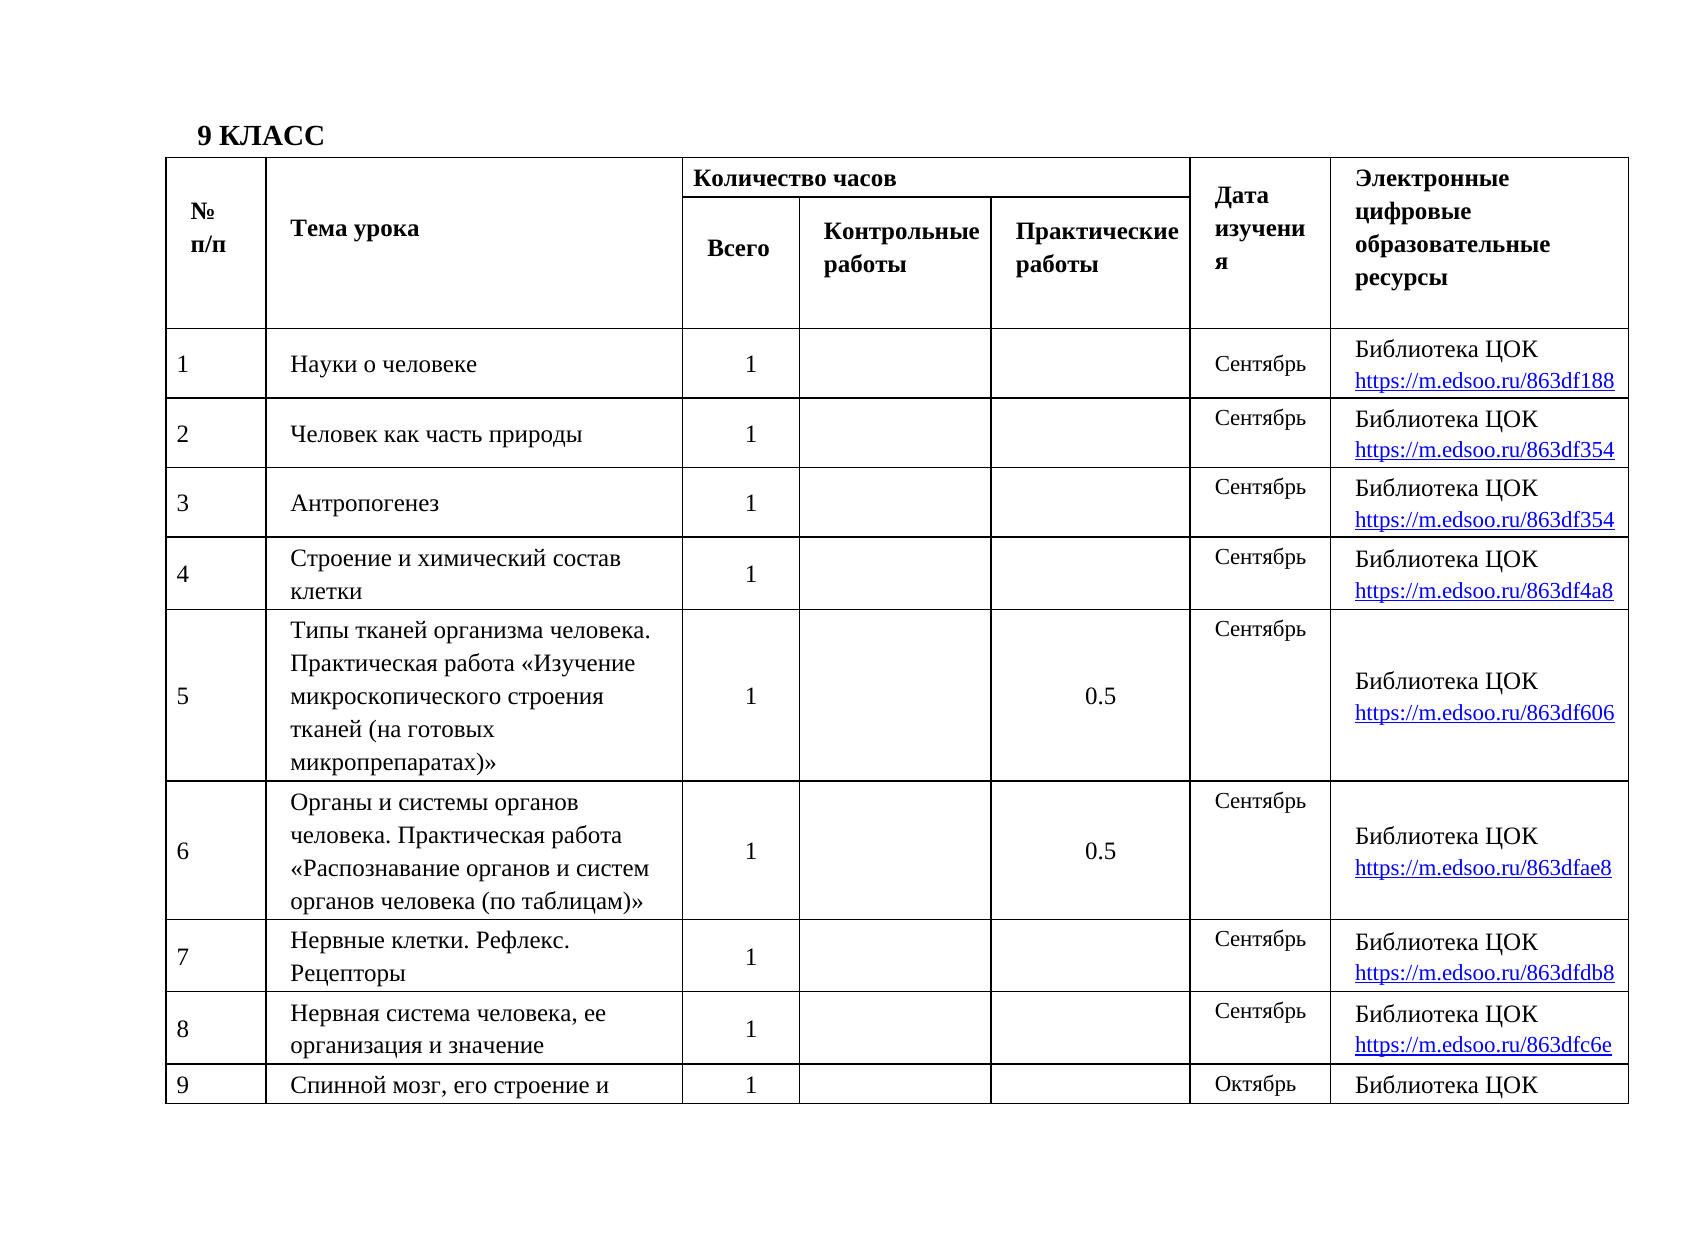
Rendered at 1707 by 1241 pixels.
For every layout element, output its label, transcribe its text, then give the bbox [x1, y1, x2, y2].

table_cell [992, 1065, 1189, 1103]
table_cell Органы и системы органов человека. Практическая работа «Распознавание органов и систем органов человека (по таблицам)» [267, 782, 682, 918]
table_cell 1 [683, 610, 799, 780]
table_cell 0.5 [992, 782, 1189, 918]
table_cell 1 [683, 782, 799, 918]
table_header № п/п [167, 158, 265, 327]
table_cell Сентябрь [1191, 329, 1330, 397]
table_cell 9 [167, 1065, 265, 1103]
table_cell Человек как часть природы [267, 399, 682, 467]
table_cell [800, 538, 990, 608]
table_header Электронные цифровые образовательные ресурсы [1331, 158, 1628, 327]
table_cell 1 [683, 329, 799, 397]
table_cell 1 [683, 468, 799, 536]
table_cell Сентябрь [1191, 992, 1330, 1063]
table_cell Сентябрь [1191, 399, 1330, 467]
table_cell [992, 399, 1189, 467]
table_cell [992, 538, 1189, 608]
table_cell Библиотека ЦОК https://m.edsoo.ru/863df354 [1331, 468, 1628, 536]
table_cell Сентябрь [1191, 538, 1330, 608]
table_cell Сентябрь [1191, 468, 1330, 536]
table_cell Практические работы [992, 198, 1189, 327]
table_cell [800, 399, 990, 467]
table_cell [1331, 1065, 1628, 1103]
table_header Количество часов [683, 158, 1189, 196]
table_cell Антропогенез [267, 468, 682, 536]
table_cell Строение и химический состав клетки [267, 538, 682, 608]
table_cell Библиотека ЦОК https://m.edsoo.ru/863df4a8 [1331, 538, 1628, 608]
table_cell 1 [683, 1065, 799, 1103]
table_cell 1 [683, 920, 799, 991]
table_cell Контрольные работы [800, 198, 990, 327]
table_cell [992, 329, 1189, 397]
table_cell Нервная система человека, ее организация и значение [267, 992, 682, 1063]
table_cell 6 [167, 782, 265, 918]
table_cell [992, 920, 1189, 991]
table_cell Библиотека ЦОК https://m.edsoo.ru/863df188 [1331, 329, 1628, 397]
table_cell Библиотека ЦОК https://m.edsoo.ru/863dfae8 [1331, 782, 1628, 918]
table_cell [992, 468, 1189, 536]
table_cell 7 [167, 920, 265, 991]
table_cell Сентябрь [1191, 610, 1330, 780]
table_cell [800, 1065, 990, 1103]
table_header Дата изучения [1191, 158, 1330, 327]
table_cell [800, 610, 990, 780]
table_cell 1 [683, 992, 799, 1063]
table_cell [800, 920, 990, 991]
table_cell Типы тканей организма человека. Практическая работа «Изучение микроскопического строения тканей (на готовых микропрепаратах)» [267, 610, 682, 780]
table_cell [800, 468, 990, 536]
table_cell 5 [167, 610, 265, 780]
table_cell [800, 992, 990, 1063]
table_cell [992, 992, 1189, 1063]
table_cell 0.5 [992, 610, 1189, 780]
table_cell Библиотека ЦОК https://m.edsoo.ru/863dfdb8 [1331, 920, 1628, 991]
table_cell Библиотека ЦОК https://m.edsoo.ru/863dfc6e [1331, 992, 1628, 1063]
table_cell 4 [167, 538, 265, 608]
table_cell 2 [167, 399, 265, 467]
table_cell Нервные клетки. Рефлекс. Рецепторы [267, 920, 682, 991]
table_cell 1 [167, 329, 265, 397]
table_cell Октябрь [1191, 1065, 1330, 1103]
table_cell 8 [167, 992, 265, 1063]
table_cell Библиотека ЦОК https://m.edsoo.ru/863df354 [1331, 399, 1628, 467]
table_cell [800, 782, 990, 918]
text 9 КЛАСС [190, 118, 1618, 152]
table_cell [267, 1065, 682, 1103]
table_header Тема урока [267, 158, 682, 327]
table_cell Науки о человеке [267, 329, 682, 397]
table_cell [800, 329, 990, 397]
table_cell 1 [683, 399, 799, 467]
table_cell Всего [683, 198, 799, 327]
table_cell 1 [683, 538, 799, 608]
table_cell Сентябрь [1191, 782, 1330, 918]
table_cell Библиотека ЦОК https://m.edsoo.ru/863df606 [1331, 610, 1628, 780]
table_cell Сентябрь [1191, 920, 1330, 991]
table_cell 3 [167, 468, 265, 536]
